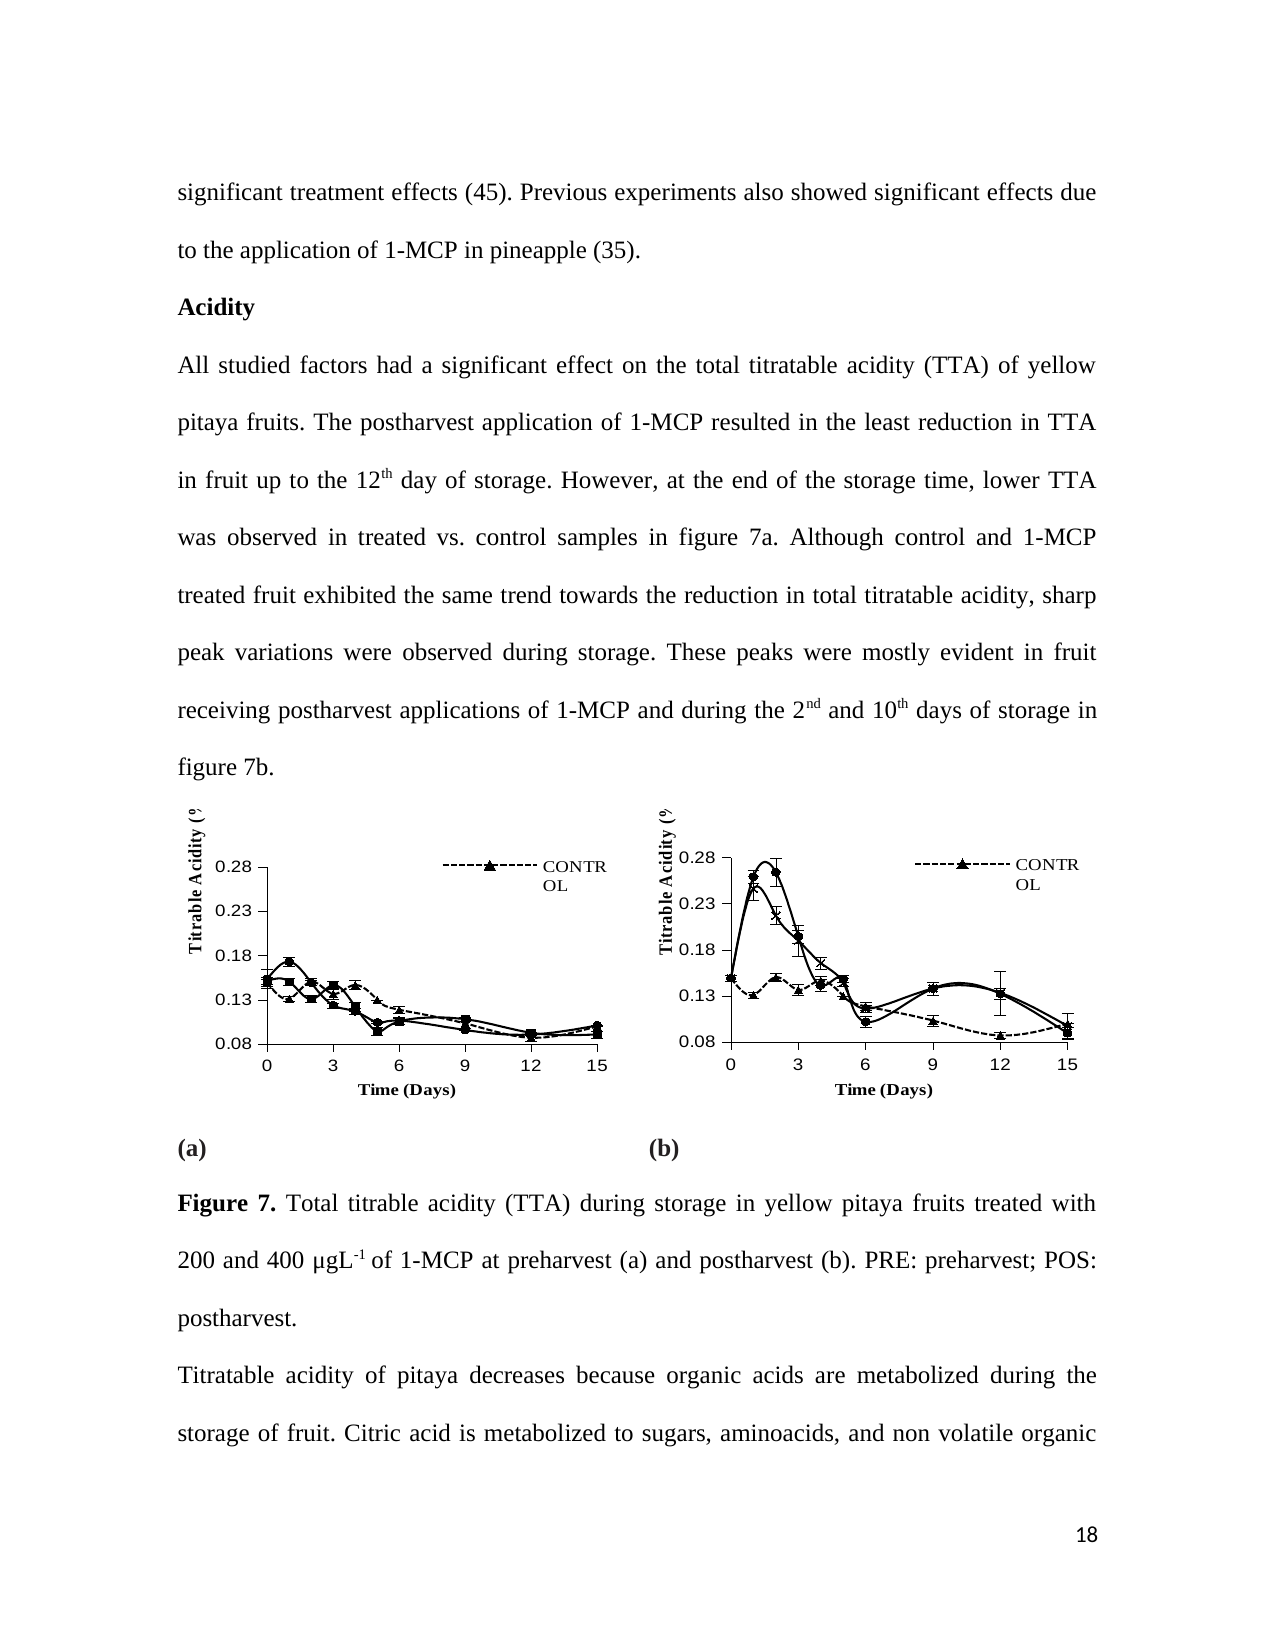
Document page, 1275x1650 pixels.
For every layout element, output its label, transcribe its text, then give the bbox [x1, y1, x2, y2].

table_header (a) [166, 810, 637, 1188]
table_header (b) [638, 810, 1109, 1188]
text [177, 177, 1098, 263]
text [177, 1361, 1098, 1447]
text Figure 7. Total titrable acidity (TTA) during storage in yellow pitaya fruits treated with 200 and 400 μgL-1 of 1-MCP at preharvest (a) and postharvest (b). PRE: preharvest; POS: postharvest. [177, 1188, 1098, 1332]
text All studied factors had a significant effect on the total titratable acidity (TTA) of yellow pitaya fruits. The postharvest application of 1-MCP resulted in the least reduction in TTA in fruit up to the 12th day of storage. However, at the end of the storage time, lower TTA was observed in treated vs. control samples in figure 7a. Although control and 1-MCP treated fruit exhibited the same trend towards the reduction in total titratable acidity, sharp peak variations were observed during storage. These peaks were mostly evident in fruit receiving postharvest applications of 1-MCP and during the 2nd and 10th days of storage in figure 7b. [177, 350, 1098, 781]
text Acidity [177, 292, 1098, 321]
